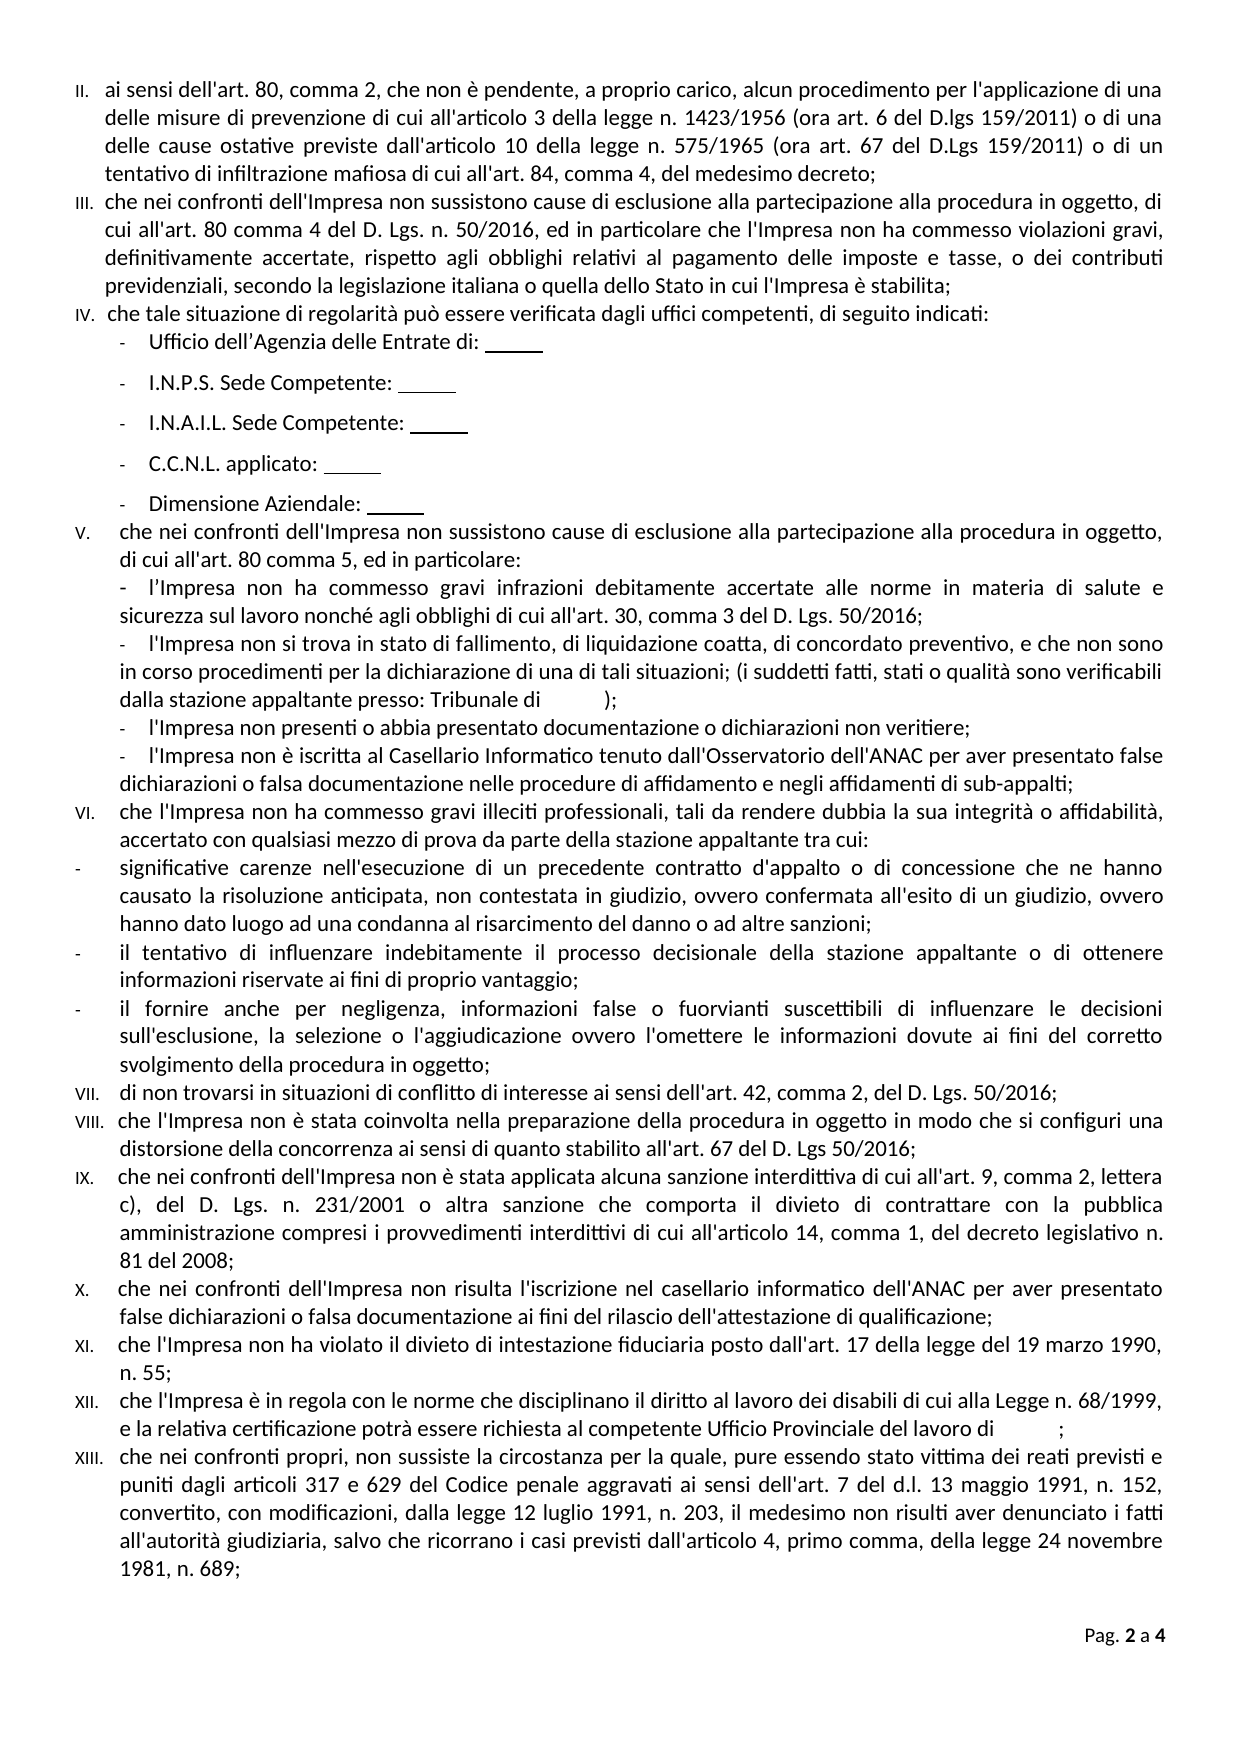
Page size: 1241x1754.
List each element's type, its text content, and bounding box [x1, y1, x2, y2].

list che l'Impresa non ha commesso gravi illeciti professionali, tali da rendere dubbia la sua integrità o affidabilità, accertato con qualsiasi mezzo di prova da parte della stazione appaltante tra cui: [75, 797, 1165, 853]
list ai sensi dell'art. 80, comma 2, che non è pendente, a proprio carico, alcun procedimento per l'applicazione di una delle misure di prevenzione di cui all'articolo 3 della legge n. 1423/1956 (ora art. 6 del D.lgs 159/2011) o di una delle cause ostative previste dall'articolo 10 della legge n. 575/1965 (ora art. 67 del D.Lgs 159/2011) o di un tentativo di infiltrazione mafiosa di cui all'art. 84, comma 4, del medesimo decreto; [75, 75, 1165, 187]
list il tentativo di influenzare indebitamente il processo decisionale della stazione appaltante o di ottenere informazioni riservate ai fini di proprio vantaggio; [75, 938, 1165, 994]
list l'Impresa non presenti o abbia presentato documentazione o dichiarazioni non veritiere; [119, 713, 1165, 741]
list Ufficio dell’Agenzia delle Entrate di: [119, 327, 1165, 355]
list l'Impresa non è iscritta al Casellario Informatico tenuto dall'Osservatorio dell'ANAC per aver presentato false dichiarazioni o falsa documentazione nelle procedure di affidamento e negli affidamenti di sub-appalti; [119, 741, 1165, 797]
list che nei confronti dell'Impresa non sussistono cause di esclusione alla partecipazione alla procedura in oggetto, di cui all'art. 80 comma 5, ed in particolare: [75, 517, 1165, 573]
list che nei confronti dell'Impresa non sussistono cause di esclusione alla partecipazione alla procedura in oggetto, di cui all'art. 80 comma 4 del D. Lgs. n. 50/2016, ed in particolare che l'Impresa non ha commesso violazioni gravi, definitivamente accertate, rispetto agli obblighi relativi al pagamento delle imposte e tasse, o dei contributi previdenziali, secondo la legislazione italiana o quella dello Stato in cui l'Impresa è stabilita; [75, 187, 1165, 299]
list che tale situazione di regolarità può essere verificata dagli uffici competenti, di seguito indicati: [75, 299, 1165, 327]
list che nei confronti dell'Impresa non risulta l'iscrizione nel casellario informatico dell'ANAC per aver presentato false dichiarazioni o falsa documentazione ai fini del rilascio dell'attestazione di qualificazione; [75, 1274, 1165, 1330]
list I.N.P.S. Sede Competente: [119, 368, 1165, 396]
list significative carenze nell'esecuzione di un precedente contratto d'appalto o di concessione che ne hanno causato la risoluzione anticipata, non contestata in giudizio, ovvero confermata all'esito di un giudizio, ovvero hanno dato luogo ad una condanna al risarcimento del danno o ad altre sanzioni; [75, 853, 1165, 938]
list che nei confronti dell'Impresa non è stata applicata alcuna sanzione interdittiva di cui all'art. 9, comma 2, lettera c), del D. Lgs. n. 231/2001 o altra sanzione che comporta il divieto di contrattare con la pubblica amministrazione compresi i provvedimenti interdittivi di cui all'articolo 14, comma 1, del decreto legislativo n. 81 del 2008; [75, 1162, 1165, 1274]
list che l'Impresa è in regola con le norme che disciplinano il diritto al lavoro dei disabili di cui alla Legge n. 68/1999, e la relativa certificazione potrà essere richiesta al competente Ufficio Provinciale del lavoro di ; [75, 1386, 1165, 1442]
list che l'Impresa non ha violato il divieto di intestazione fiduciaria posto dall'art. 17 della legge del 19 marzo 1990, n. 55; [75, 1330, 1165, 1386]
list che l'Impresa non è stata coinvolta nella preparazione della procedura in oggetto in modo che si configuri una distorsione della concorrenza ai sensi di quanto stabilito all'art. 67 del D. Lgs 50/2016; [75, 1106, 1165, 1162]
list C.C.N.L. applicato: [119, 449, 1165, 477]
list l'Impresa non si trova in stato di fallimento, di liquidazione coatta, di concordato preventivo, e che non sono in corso procedimenti per la dichiarazione di una di tali situazioni; (i suddetti fatti, stati o qualità sono verificabili dalla stazione appaltante presso: Tribunale di ); [119, 629, 1165, 713]
list I.N.A.I.L. Sede Competente: [119, 408, 1165, 436]
list di non trovarsi in situazioni di conflitto di interesse ai sensi dell'art. 42, comma 2, del D. Lgs. 50/2016; [75, 1078, 1165, 1106]
list che nei confronti propri, non sussiste la circostanza per la quale, pure essendo stato vittima dei reati previsti e puniti dagli articoli 317 e 629 del Codice penale aggravati ai sensi dell'art. 7 del d.l. 13 maggio 1991, n. 152, convertito, con modificazioni, dalla legge 12 luglio 1991, n. 203, il medesimo non risulti aver denunciato i fatti all'autorità giudiziaria, salvo che ricorrano i casi previsti dall'articolo 4, primo comma, della legge 24 novembre 1981, n. 689; [75, 1442, 1165, 1582]
list il fornire anche per negligenza, informazioni false o fuorvianti suscettibili di influenzare le decisioni sull'esclusione, la selezione o l'aggiudicazione ovvero l'omettere le informazioni dovute ai fini del corretto svolgimento della procedura in oggetto; [75, 994, 1165, 1078]
list - l’Impresa non ha commesso gravi infrazioni debitamente accertate alle norme in materia di salute e sicurezza sul lavoro nonché agli obblighi di cui all'art. 30, comma 3 del D. Lgs. 50/2016; [75, 573, 1165, 629]
list Dimensione Aziendale: [119, 489, 1165, 517]
